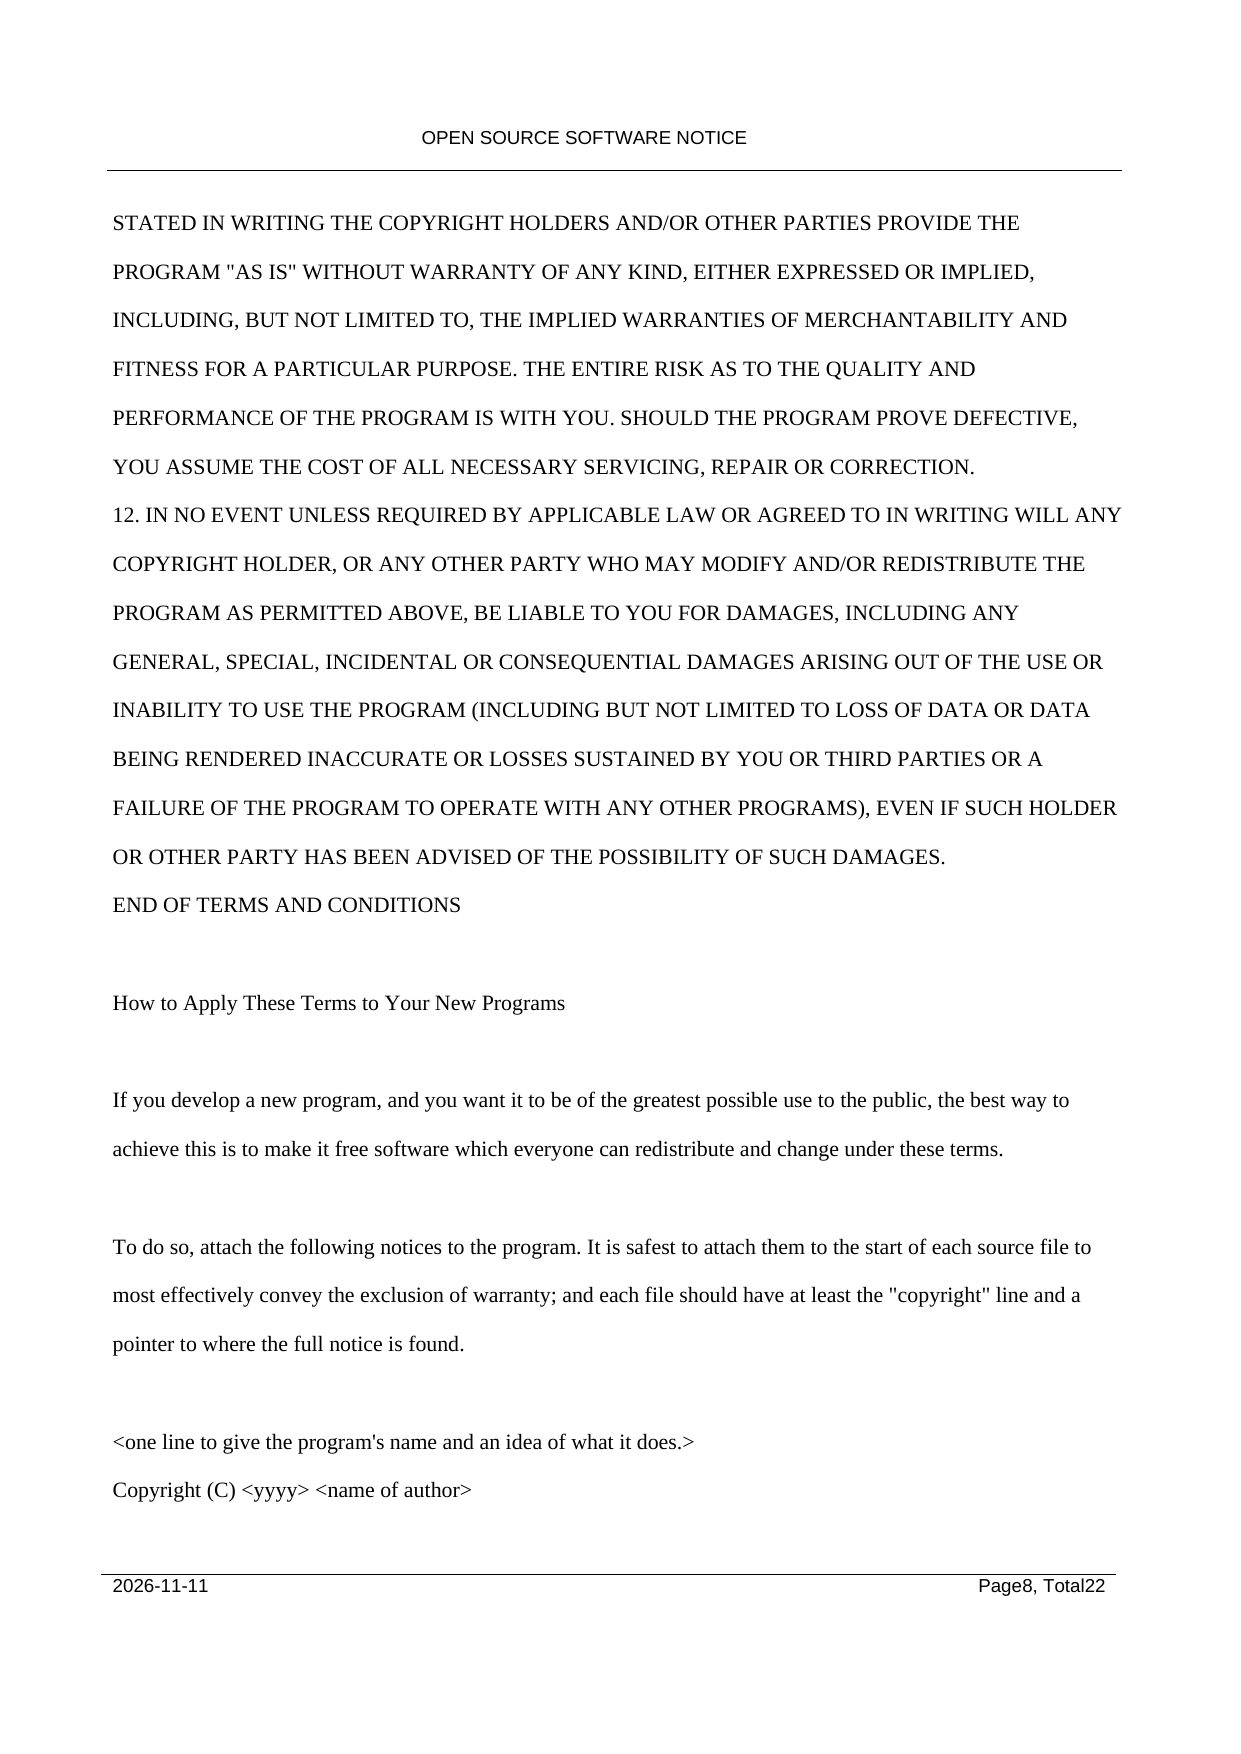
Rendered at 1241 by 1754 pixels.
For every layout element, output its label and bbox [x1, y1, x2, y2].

text [112, 206, 1128, 1506]
